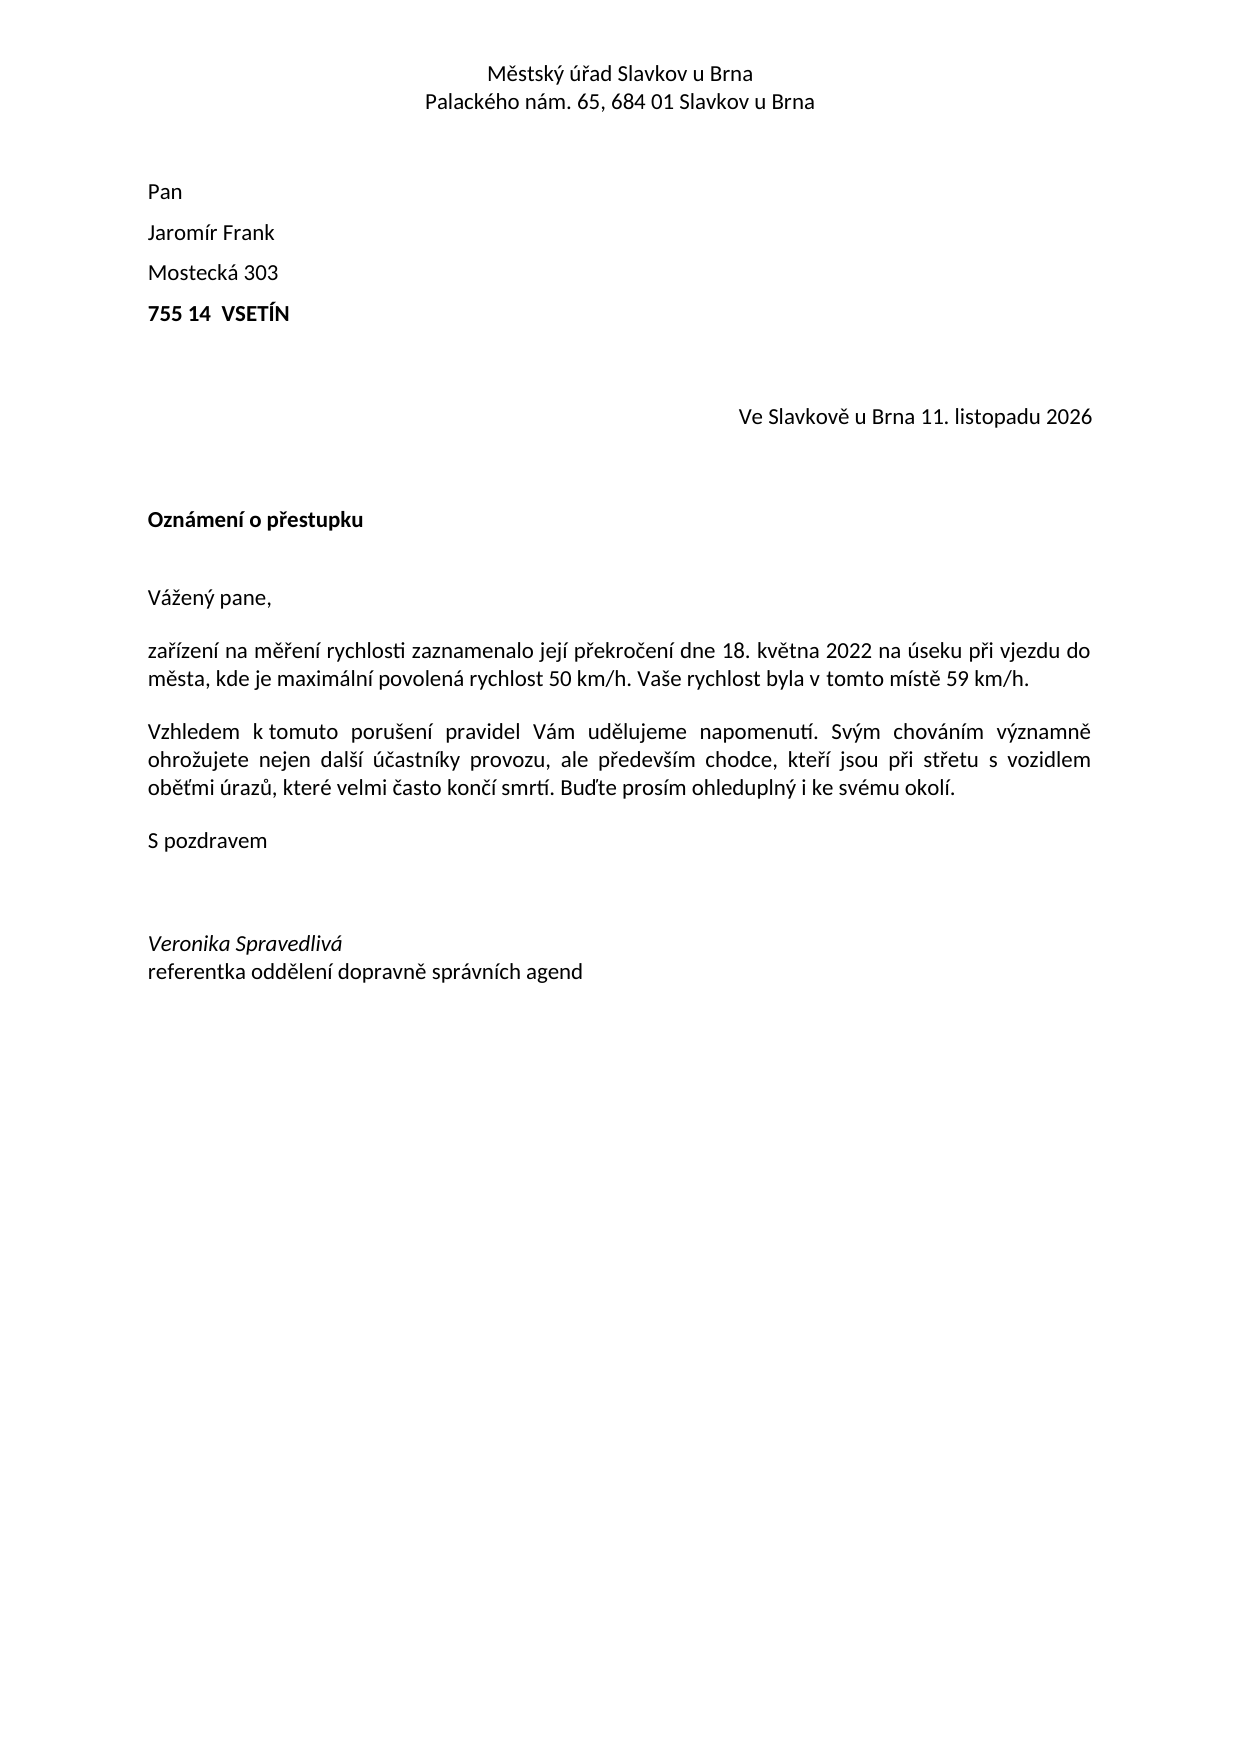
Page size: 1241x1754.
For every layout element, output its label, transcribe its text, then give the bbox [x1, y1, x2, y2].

text 755 14 Vsetín [148, 299, 1092, 327]
text Mostecká 303 [148, 258, 1092, 286]
text Vzhledem k tomuto porušení pravidel Vám udělujeme napomenutí. Svým chováním významně ohrožujete nejen další účastníky provozu, ale především chodce, kteří jsou při střetu s vozidlem oběťmi úrazů, které velmi často končí smrtí. Buďte prosím ohleduplný i ke svému okolí. [148, 717, 1092, 801]
text Pan [148, 177, 1092, 205]
text zařízení na měření rychlosti zaznamenalo její překročení dne 18. května 2022 na úseku při vjezdu do města, kde je maximální povolená rychlost 50 km/h. Vaše rychlost byla v tomto místě 59 km/h. [148, 636, 1092, 692]
text Jaromír Frank [148, 218, 1092, 246]
text S pozdravem [148, 826, 1092, 854]
text referentka oddělení dopravně správních agend [148, 957, 1092, 985]
text Ve Slavkově u Brna 31. května 2022 [148, 402, 1092, 430]
text Oznámení o přestupku [148, 505, 1092, 533]
text Vážený pane, [148, 583, 1092, 611]
text Veronika Spravedlivá [148, 929, 1092, 957]
